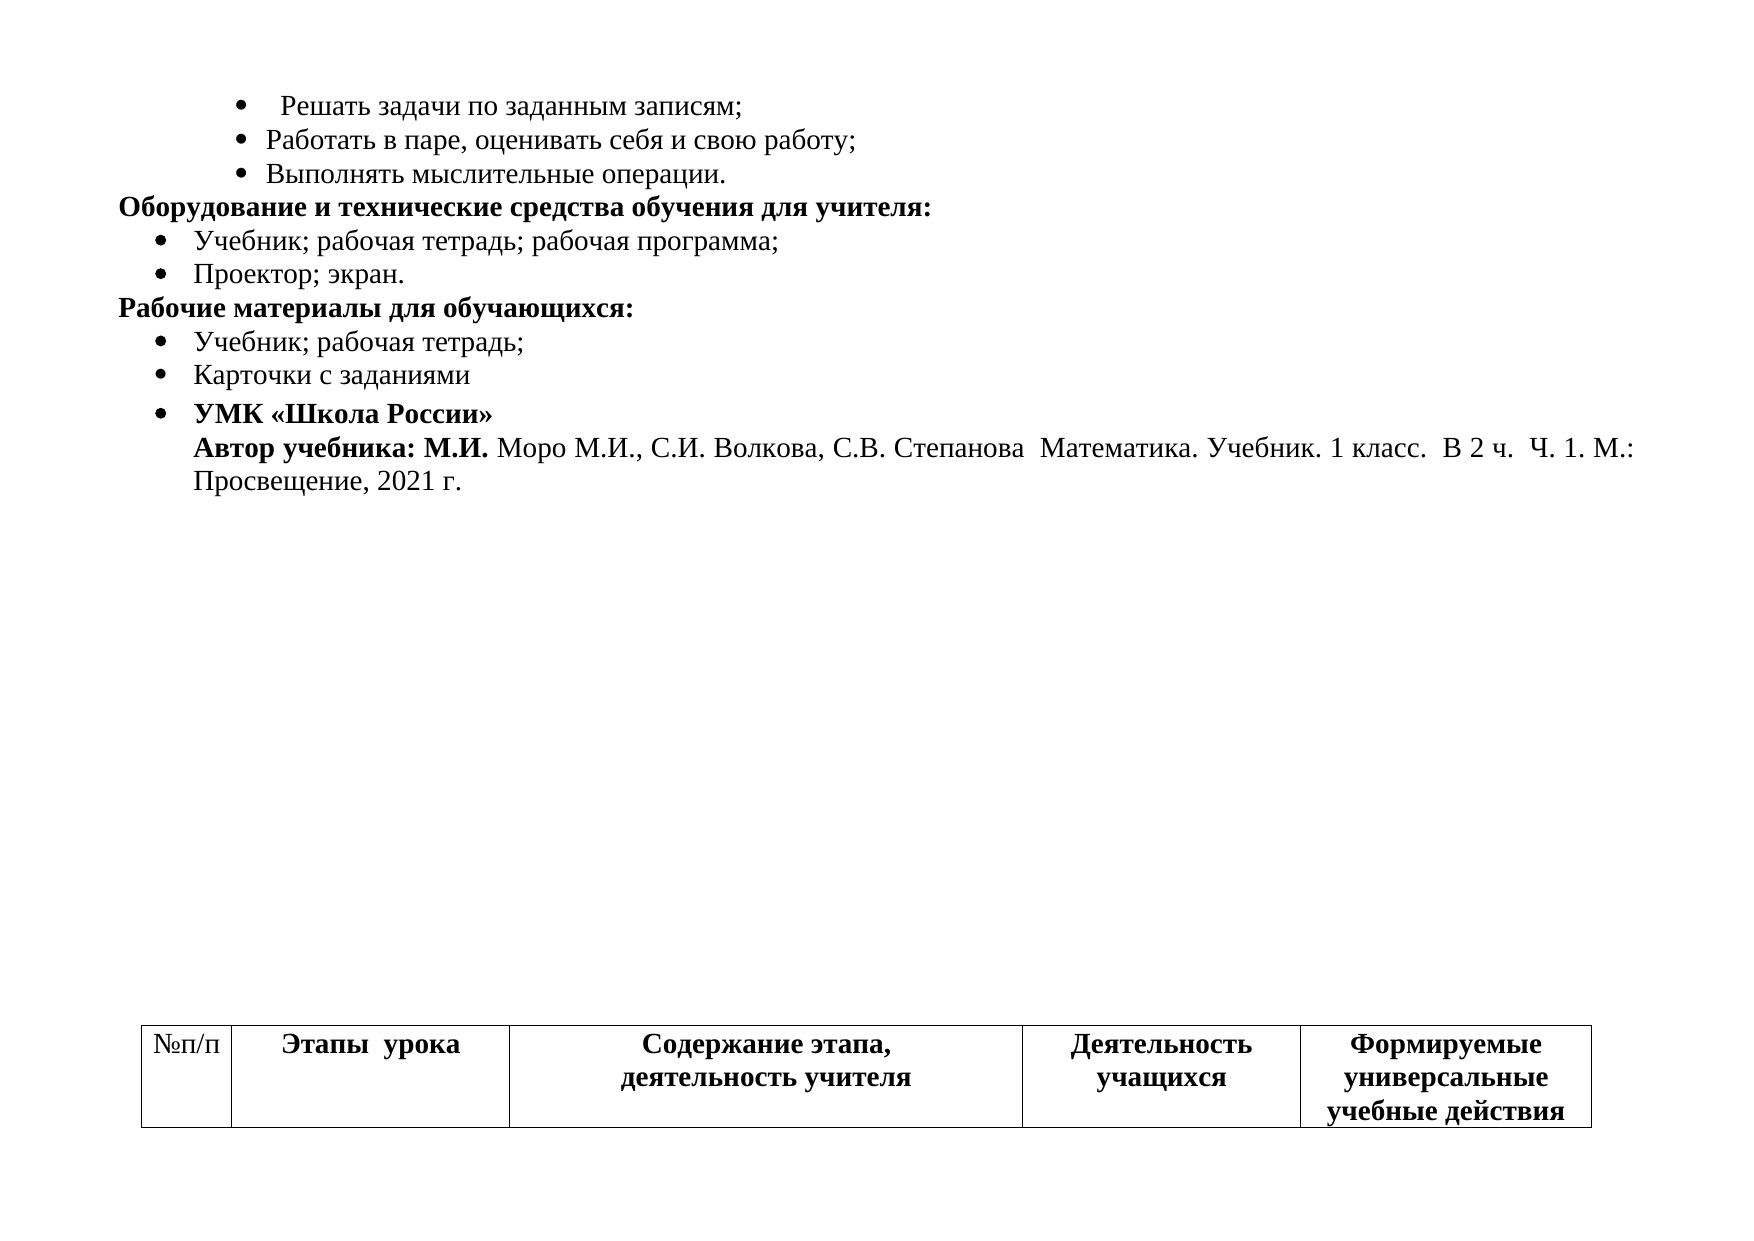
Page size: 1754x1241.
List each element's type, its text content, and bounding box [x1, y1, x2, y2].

list Учебник; рабочая тетрадь; [156, 324, 1577, 357]
list Автор учебника: М.И. Моро М.И., С.И. Волкова, С.В. Степанова Математика. Учебник. 1 класс. В 2 ч. Ч. 1. М.: Просвещение, 2021 г. [193, 430, 1636, 497]
list Решать задачи по заданным записям; [236, 88, 1636, 122]
table_header Формируемые универсальные учебные действия [1301, 1026, 1591, 1127]
table_header Деятельность учащихся [1023, 1026, 1300, 1127]
list Проектор; экран. [156, 257, 1577, 290]
table_header №п/п [142, 1026, 231, 1127]
list Выполнять мыслительные операции. [236, 156, 1636, 189]
text Рабочие материалы для обучающихся: [118, 290, 1577, 324]
text Оборудование и технические средства обучения для учителя: [118, 189, 1577, 223]
list Карточки с заданиями [156, 357, 1636, 391]
table_header Содержание этапа, деятельность учителя [510, 1026, 1022, 1127]
list УМК «Школа России» [156, 396, 1636, 430]
list Учебник; рабочая тетрадь; рабочая программа; [156, 223, 1577, 257]
table_header Этапы урока [232, 1026, 509, 1127]
list Работать в паре, оценивать себя и свою работу; [236, 122, 1636, 156]
